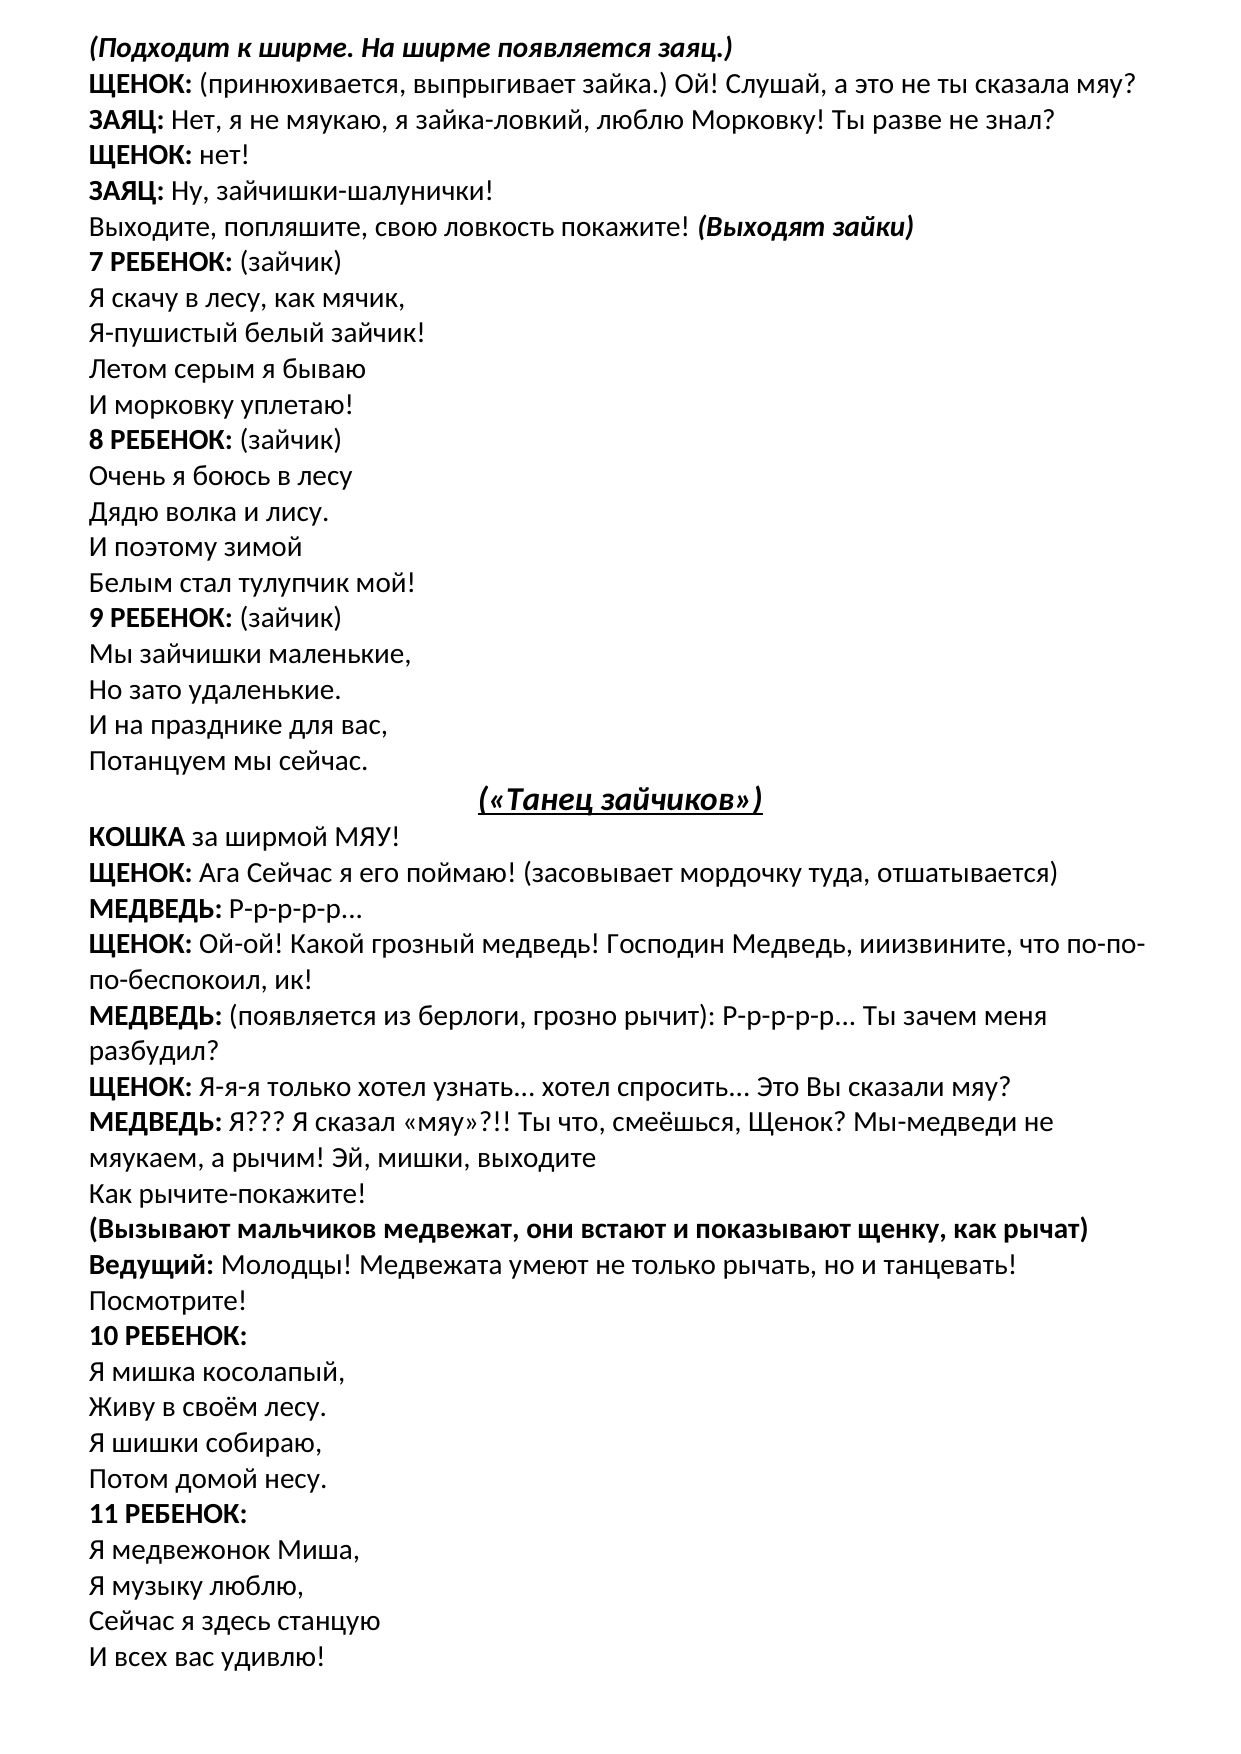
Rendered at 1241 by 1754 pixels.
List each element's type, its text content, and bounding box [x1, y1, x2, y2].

text И на празднике для вас, [89, 706, 1152, 742]
text Я музыку люблю, [89, 1567, 1152, 1602]
text Белым стал тулупчик мой! [89, 564, 1152, 599]
text Дядю волка и лису. [89, 493, 1152, 528]
text 10 РЕБЕНОК: [89, 1317, 1152, 1353]
text Выходите, попляшите, свою ловкость покажите! (Выходят зайки) [89, 208, 1152, 243]
text Летом серым я бываю [89, 350, 1152, 386]
text ЗАЯЦ: Ну, зайчишки-шалунички! [89, 172, 1152, 208]
text Я-пушистый белый зайчик! [89, 314, 1152, 350]
text («Танец зайчиков») [89, 778, 1152, 818]
text КОШКА за ширмой МЯУ! ЩЕНОК: Ага Сейчас я его поймаю! (засовывает мордочку туда, отшатывается) МЕДВЕДЬ: Р-р-р-р-р... ЩЕНОК: Ой-ой! Какой грозный медведь! Господин Медведь, ииизвините, что по-по-по-беспокоил, ик! МЕДВЕДЬ: (появляется из берлоги, грозно рычит): Р-р-р-р-р... Ты зачем меня разбудил? ЩЕНОК: Я-я-я только хотел узнать... хотел спросить... Это Вы сказали мяу? МЕДВЕДЬ: Я??? Я сказал «мяу»?!! Ты что, смеёшься, Щенок? Мы-медведи не мяукаем, а рычим! Эй, мишки, выходите [89, 818, 1152, 1175]
text Мы зайчишки маленькие, [89, 635, 1152, 671]
text Я шишки собираю, [89, 1424, 1152, 1460]
text Я медвежонок Миша, [89, 1531, 1152, 1567]
text Сейчас я здесь станцую [89, 1602, 1152, 1638]
text ЩЕНОК: нет! [89, 136, 1152, 172]
text Я мишка косолапый, [89, 1353, 1152, 1388]
text (Подходит к ширме. На ширме появляется заяц.) [89, 29, 1152, 65]
text (Вызывают мальчиков медвежат, они встают и показывают щенку, как рычат) Ведущий: Молодцы! Медвежата умеют не только рычать, но и танцевать! Посмотрите! [89, 1210, 1152, 1317]
text Как рычите-покажите! [89, 1175, 1152, 1210]
text И всех вас удивлю! [89, 1638, 1152, 1673]
text И морковку уплетаю! [89, 386, 1152, 421]
text Живу в своём лесу. [89, 1388, 1152, 1424]
text Я скачу в лесу, как мячик, [89, 279, 1152, 314]
text 11 РЕБЕНОК: [89, 1495, 1152, 1531]
text И поэтому зимой [89, 528, 1152, 564]
text 8 РЕБЕНОК: (зайчик) Очень я боюсь в лесу [89, 421, 1152, 493]
text ЩЕНОК: (принюхивается, выпрыгивает зайка.) Ой! Слушай, а это не ты сказала мяу? ЗАЯЦ: Нет, я не мяукаю, я зайка-ловкий, люблю Морковку! Ты разве не знал? [89, 65, 1152, 136]
text 7 РЕБЕНОК: (зайчик) [89, 243, 1152, 279]
text Потанцуем мы сейчас. [89, 742, 1152, 778]
text 9 РЕБЕНОК: (зайчик) [89, 599, 1152, 635]
text Но зато удаленькие. [89, 671, 1152, 706]
text Потом домой несу. [89, 1460, 1152, 1495]
